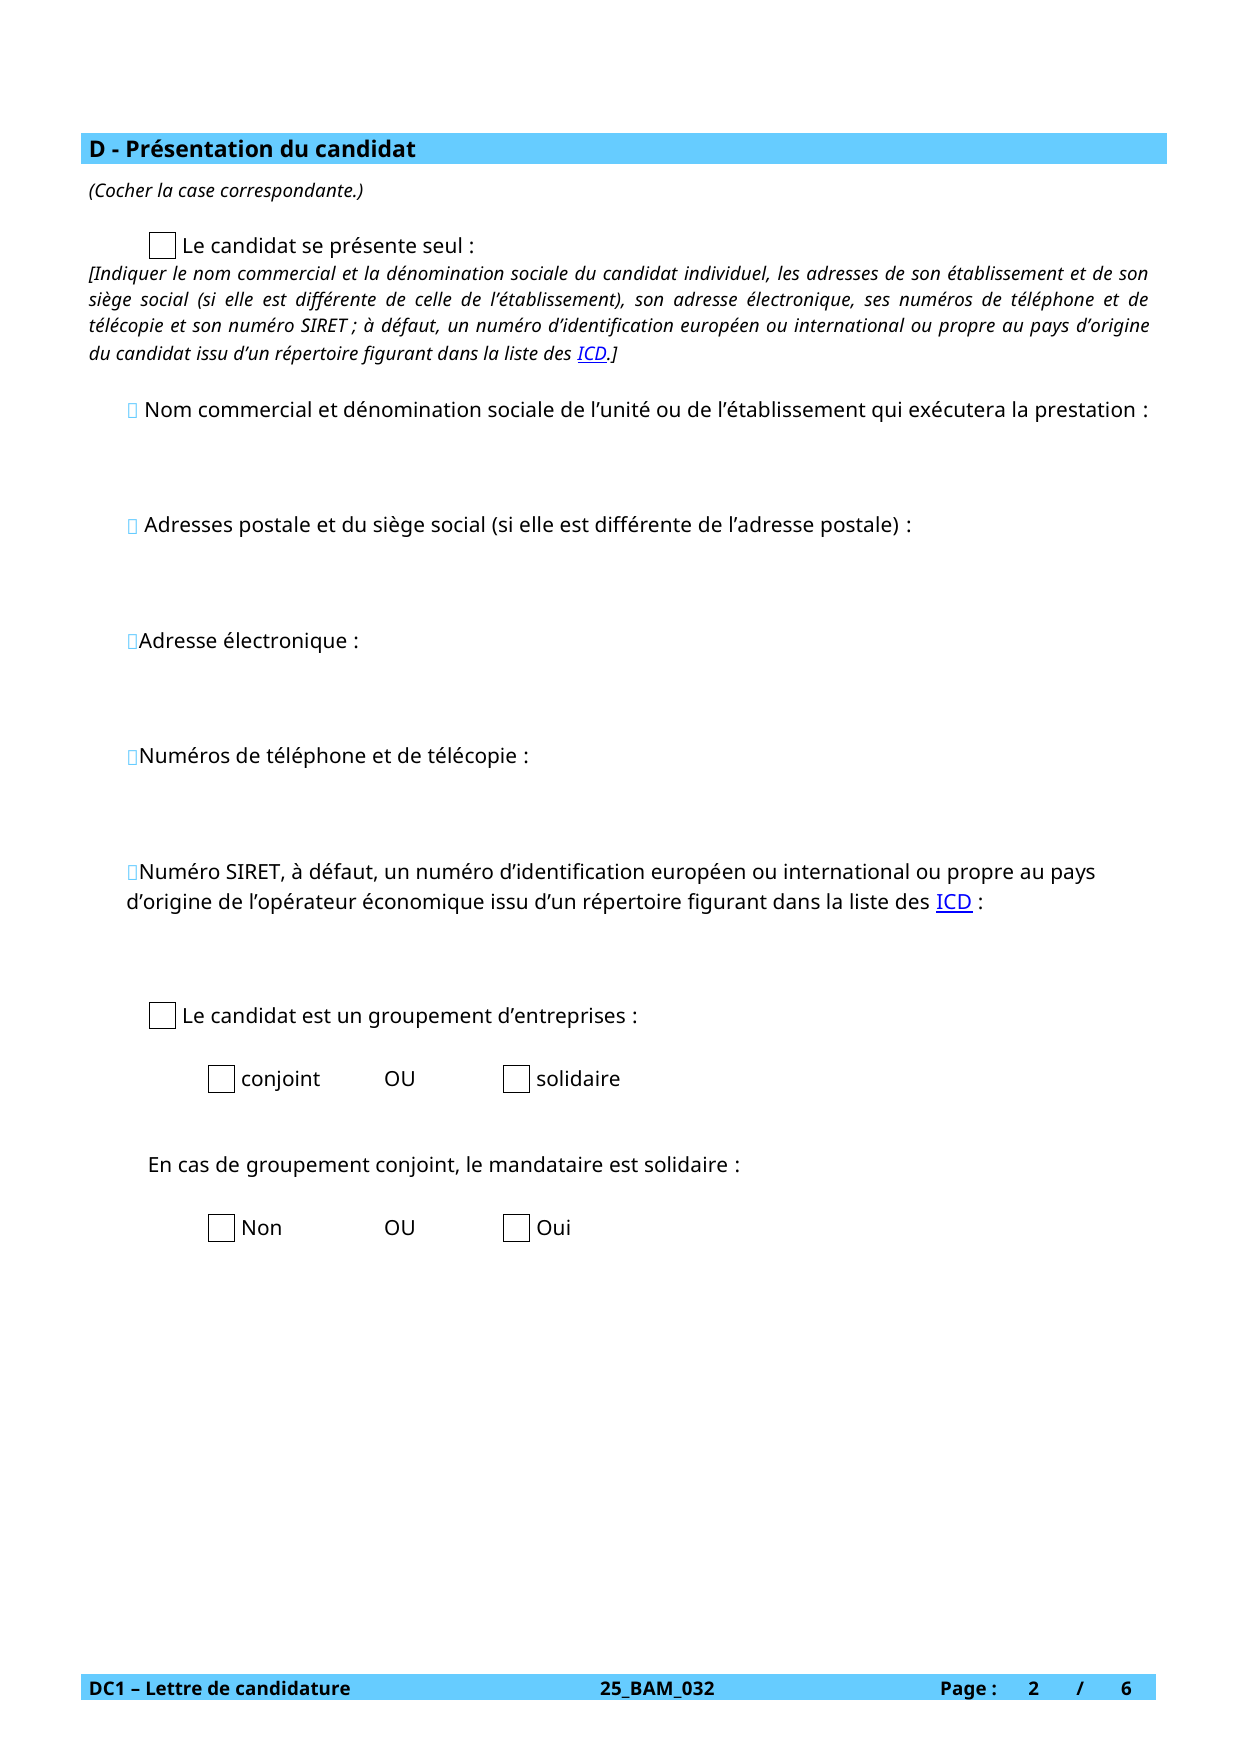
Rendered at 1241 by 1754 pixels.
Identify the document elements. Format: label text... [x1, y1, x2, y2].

text (Cocher la case correspondante.) [89, 176, 1152, 202]
text Le candidat est un groupement d’entreprises : [89, 1001, 1152, 1029]
text En cas de groupement conjoint, le mandataire est solidaire : [89, 1150, 1152, 1178]
text  Adresses postale et du siège social (si elle est différente de l’adresse postale) : [126, 510, 1152, 540]
text [Indiquer le nom commercial et la dénomination sociale du candidat individuel, les adresses de son établissement et de son siège social (si elle est différente de celle de l’établissement), son adresse électronique, ses numéros de téléphone et de télécopie et son numéro SIRET ; à défaut, un numéro d’identification européen ou international ou propre au pays d’origine du candidat issu d’un répertoire figurant dans la liste des ICD.] [89, 259, 1152, 366]
text Adresse électronique : [126, 626, 1152, 656]
table_header D - Présentation du candidat [81, 133, 1167, 164]
text conjoint OU solidaire [148, 1064, 1152, 1093]
text Non OU Oui [148, 1213, 1152, 1242]
text Numéro SIRET, à défaut, un numéro d’identification européen ou international ou propre au pays d’origine de l’opérateur économique issu d’un répertoire figurant dans la liste des ICD : [126, 857, 1152, 915]
text Numéros de téléphone et de télécopie : [126, 741, 1152, 771]
text  Nom commercial et dénomination sociale de l’unité ou de l’établissement qui exécutera la prestation : [126, 395, 1152, 425]
text Le candidat se présente seul : [148, 231, 1152, 259]
